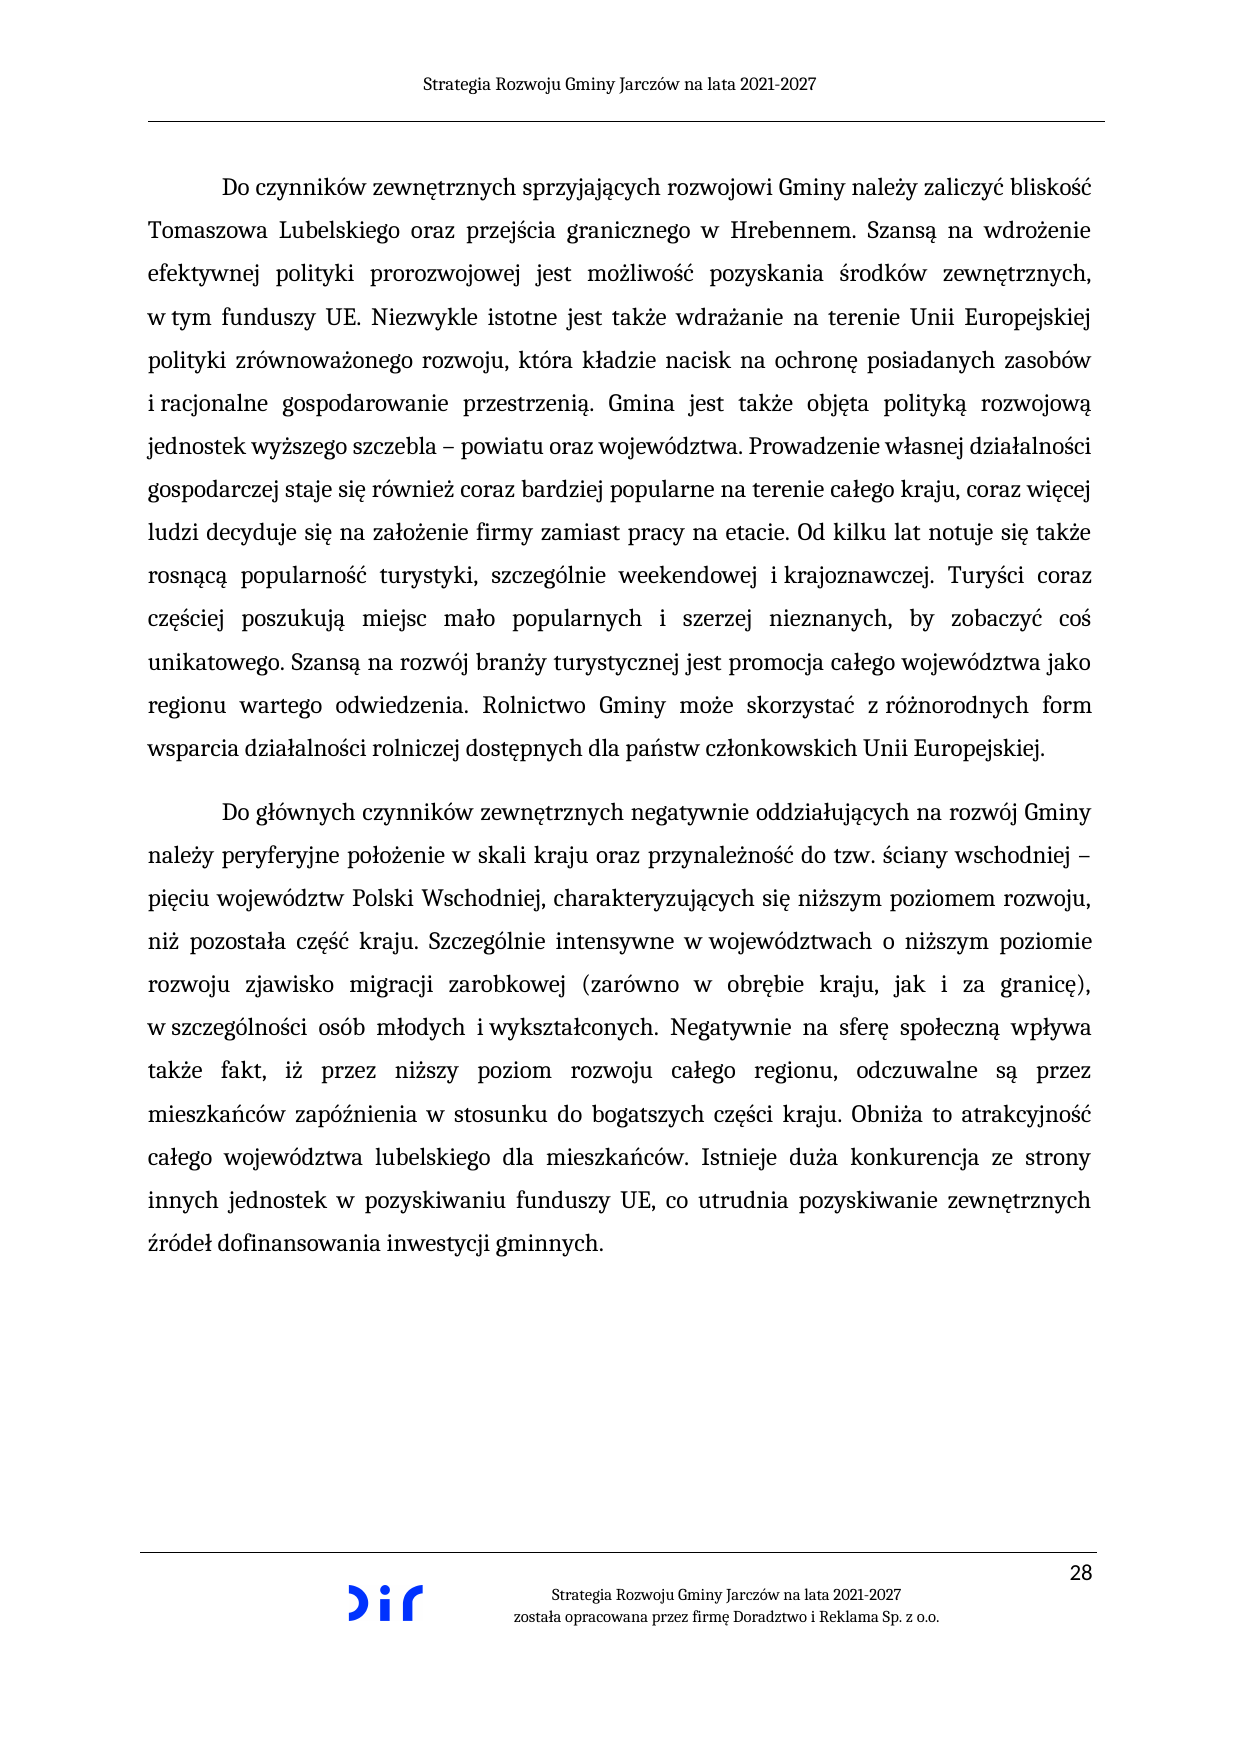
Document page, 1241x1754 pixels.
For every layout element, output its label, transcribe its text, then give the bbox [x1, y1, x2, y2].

picture [348, 1585, 423, 1621]
text Do głównych czynników zewnętrznych negatywnie oddziałujących na rozwój Gminy należy peryferyjne położenie w skali kraju oraz przynależność do tzw. ściany wschodniej – pięciu województw Polski Wschodniej, charakteryzujących się niższym poziomem rozwoju, niż pozostała część kraju. Szczególnie intensywne w województwach o niższym poziomie rozwoju zjawisko migracji zarobkowej (zarówno w obrębie kraju, jak i za granicę), w szczególności osób młodych i wykształconych. Negatywnie na sferę społeczną wpływa także fakt, iż przez niższy poziom rozwoju całego regionu, odczuwalne są przez mieszkańców zapóźnienia w stosunku do bogatszych części kraju. Obniża to atrakcyjność całego województwa lubelskiego dla mieszkańców. Istnieje duża konkurencja ze strony innych jednostek w pozyskiwaniu funduszy UE, co utrudnia pozyskiwanie zewnętrznych źródeł dofinansowania inwestycji gminnych. [148, 798, 1092, 1258]
text Do czynników zewnętrznych sprzyjających rozwojowi Gminy należy zaliczyć bliskość Tomaszowa Lubelskiego oraz przejścia granicznego w Hrebennem. Szansą na wdrożenie efektywnej polityki prorozwojowej jest możliwość pozyskania środków zewnętrznych, w tym funduszy UE. Niezwykle istotne jest także wdrażanie na terenie Unii Europejskiej polityki zrównoważonego rozwoju, która kładzie nacisk na ochronę posiadanych zasobów i racjonalne gospodarowanie przestrzenią. Gmina jest także objęta polityką rozwojową jednostek wyższego szczebla – powiatu oraz województwa. Prowadzenie własnej działalności gospodarczej staje się również coraz bardziej popularne na terenie całego kraju, coraz więcej ludzi decyduje się na założenie firmy zamiast pracy na etacie. Od kilku lat notuje się także rosnącą popularność turystyki, szczególnie weekendowej i krajoznawczej. Turyści coraz częściej poszukują miejsc mało popularnych i szerzej nieznanych, by zobaczyć coś unikatowego. Szansą na rozwój branży turystycznej jest promocja całego województwa jako regionu wartego odwiedzenia. Rolnictwo Gminy może skorzystać z różnorodnych form wsparcia działalności rolniczej dostępnych dla państw członkowskich Unii Europejskiej. [148, 173, 1092, 762]
